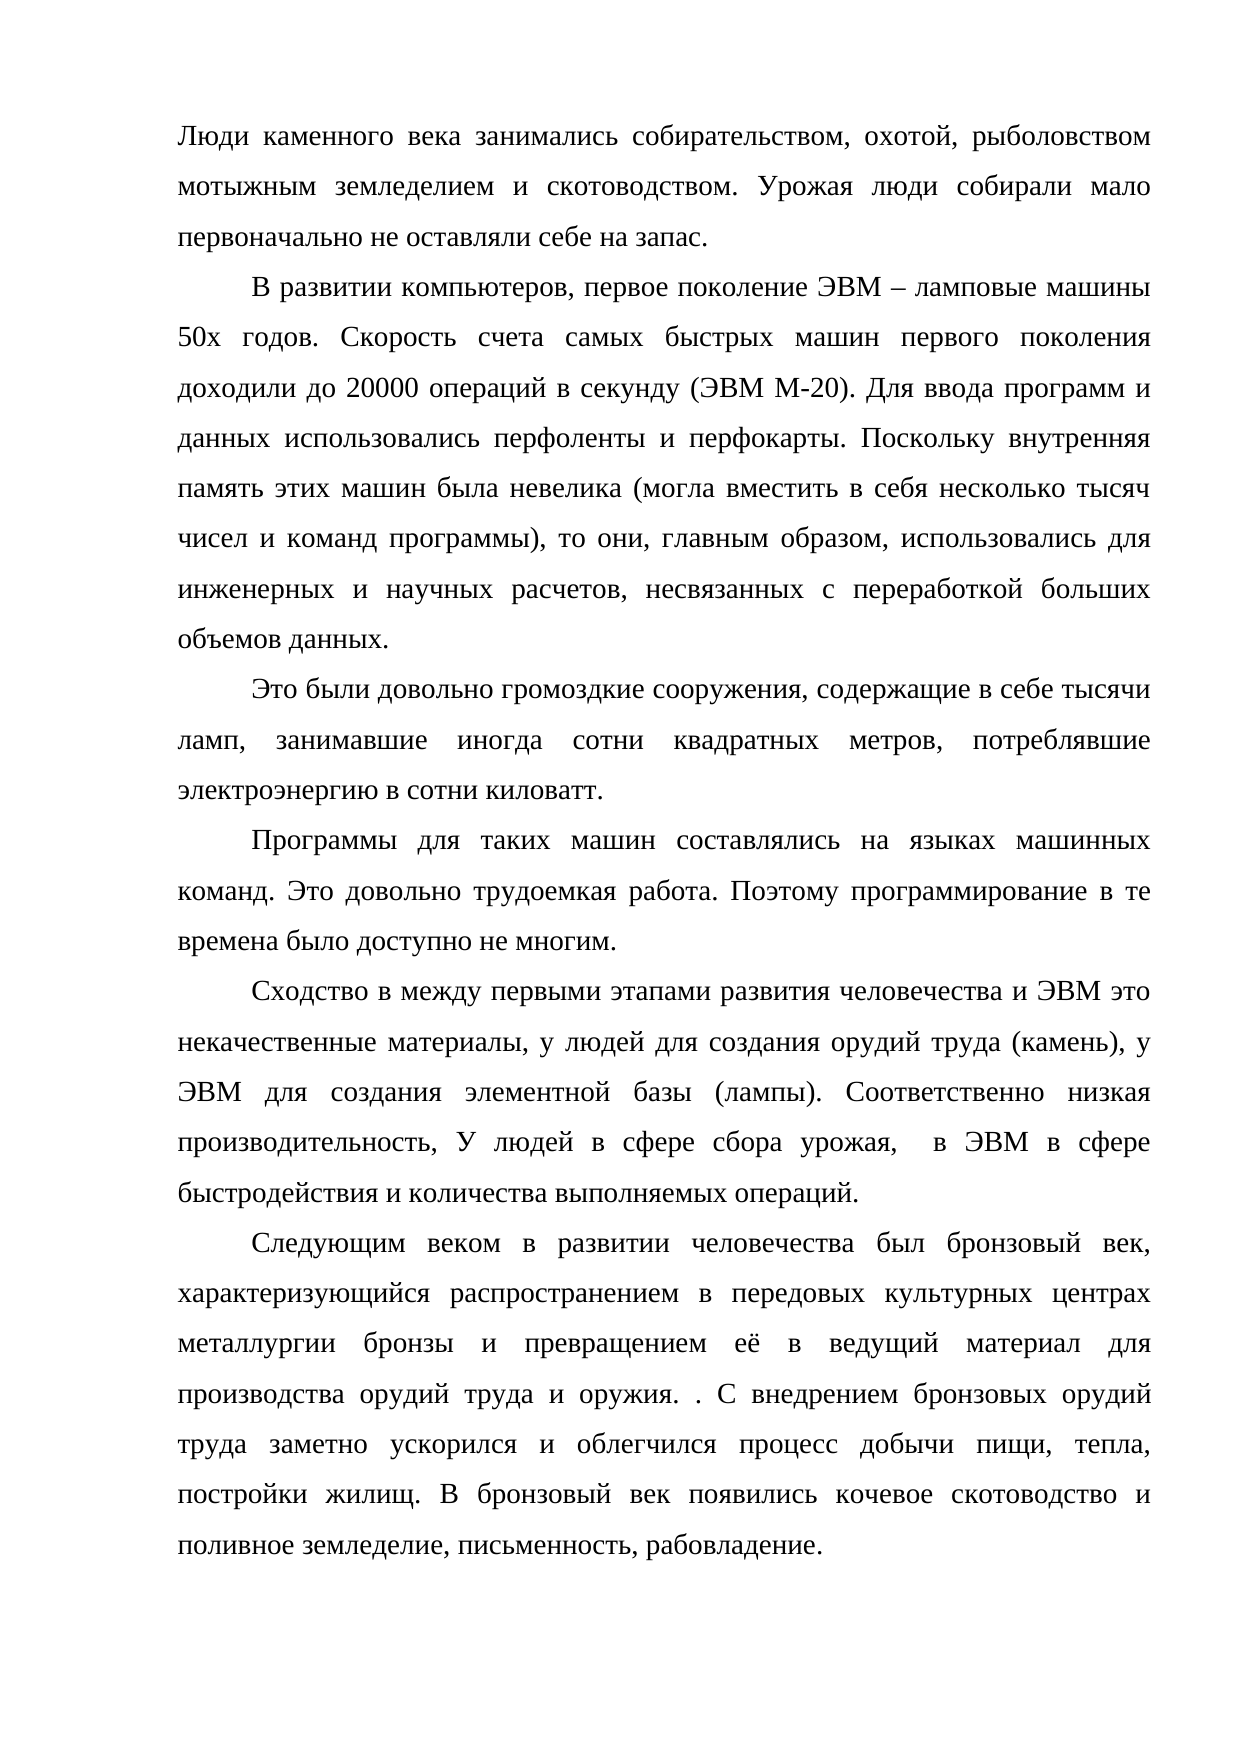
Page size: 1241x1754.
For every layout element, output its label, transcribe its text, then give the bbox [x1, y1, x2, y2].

text Следующим веком в развитии человечества был бронзовый век, характеризующийся распространением в передовых культурных центрах металлургии бронзы и превращением её в ведущий материал для производства орудий труда и оружия. . С внедрением бронзовых орудий труда заметно ускорился и облегчился процесс добычи пищи, тепла, постройки жилищ. В бронзовый век появились кочевое скотоводство и поливное земледелие, письменность, рабовладение. [177, 1225, 1152, 1560]
text Программы для таких машин составлялись на языках машинных команд. Это довольно трудоемкая работа. Поэтому программирование в те времена было доступно не многим. [177, 822, 1152, 957]
text Это были довольно громоздкие сооружения, содержащие в себе тысячи ламп, занимавшие иногда сотни квадратных метров, потреблявшие электроэнергию в сотни киловатт. [177, 672, 1152, 806]
text В развитии компьютеров, первое поколение ЭВМ – ламповые машины 50х годов. Скорость счета самых быстрых машин первого поколения доходили до 20000 операций в секунду (ЭВМ М-20). Для ввода программ и данных использовались перфоленты и перфокарты. Поскольку внутренняя память этих машин была невелика (могла вместить в себя несколько тысяч чисел и команд программы), то они, главным образом, использовались для инженерных и научных расчетов, несвязанных с переработкой больших объемов данных. [177, 269, 1152, 655]
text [177, 118, 1152, 252]
text Сходство в между первыми этапами развития человечества и ЭВМ это некачественные материалы, у людей для создания орудий труда (камень), у ЭВМ для создания элементной базы (лампы). Соответственно низкая производительность, У людей в сфере сбора урожая, в ЭВМ в сфере быстродействия и количества выполняемых операций. [177, 973, 1152, 1208]
